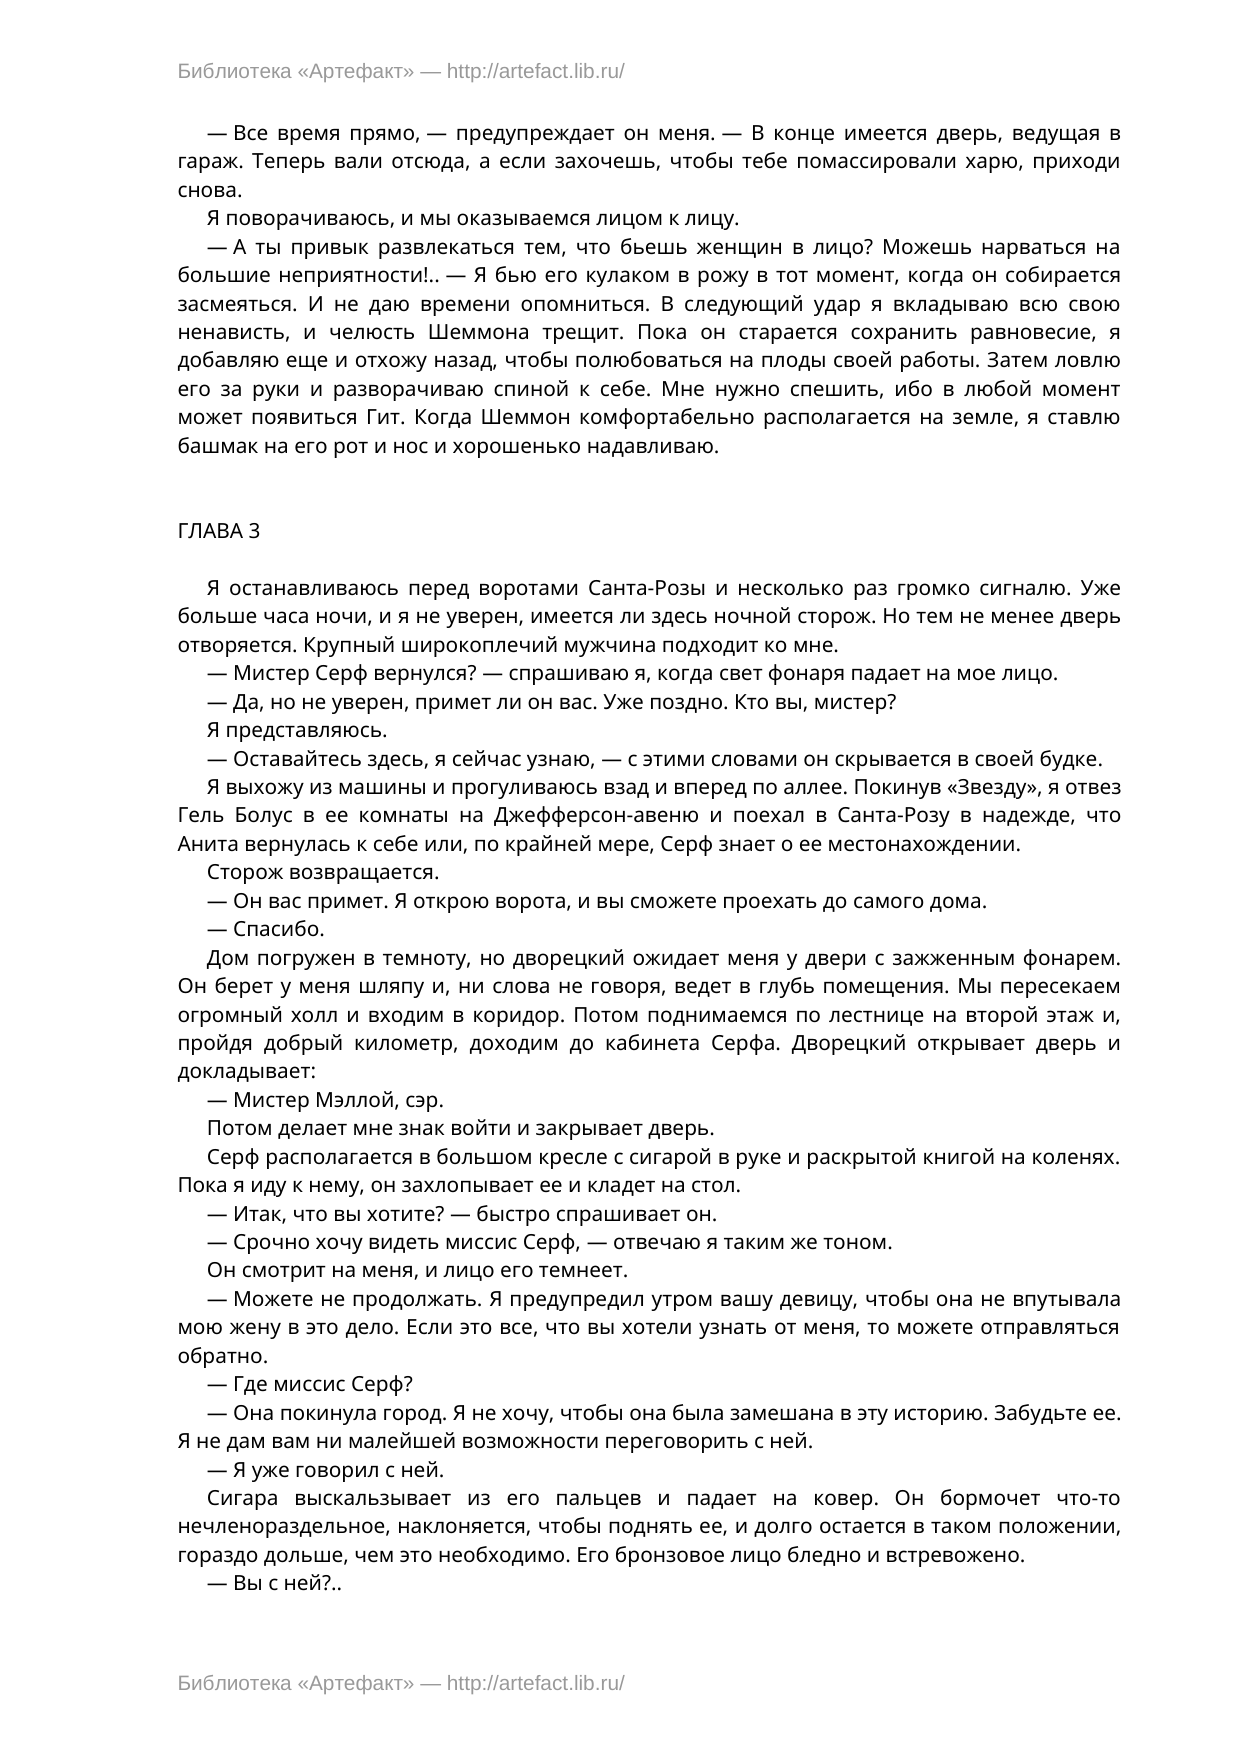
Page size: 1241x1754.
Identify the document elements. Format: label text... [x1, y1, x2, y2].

text — Срочно хочу видеть миссис Серф, — отвечаю я таким же тоном. [177, 1227, 1122, 1256]
text — Можете не продолжать. Я предупредил утром вашу девицу, чтобы она не впутывала мою жену в это дело. Если это все, что вы хотели узнать от меня, то можете отправляться обратно. [177, 1284, 1122, 1369]
text Сторож возвращается. [177, 857, 1122, 886]
text — Оставайтесь здесь, я сейчас узнаю, — с этими словами он скрывается в своей будке. [177, 744, 1122, 772]
text Я останавливаюсь перед воротами Санта-Розы и несколько раз громко сигналю. Уже больше часа ночи, и я не уверен, имеется ли здесь ночной сторож. Но тем не менее дверь отворяется. Крупный широкоплечий мужчина подходит ко мне. [177, 573, 1122, 658]
text — Все время прямо, — предупреждает он меня. — В конце имеется дверь, ведущая в гараж. Теперь вали отсюда, а если захочешь, чтобы тебе помассировали харю, приходи снова. [177, 118, 1122, 203]
text — Итак, что вы хотите? — быстро спрашивает он. [177, 1199, 1122, 1227]
text ГЛАВА 3 [177, 516, 1122, 545]
text Я выхожу из машины и прогуливаюсь взад и вперед по аллее. Покинув «Звезду», я отвез Гель Болус в ее комнаты на Джефферсон-авеню и поехал в Санта-Розу в надежде, что Анита вернулась к себе или, по крайней мере, Серф знает о ее местонахождении. [177, 772, 1122, 857]
text Он смотрит на меня, и лицо его темнеет. [177, 1256, 1122, 1284]
text Потом делает мне знак войти и закрывает дверь. [177, 1113, 1122, 1142]
text — Спасибо. [177, 914, 1122, 943]
text — Она покинула город. Я не хочу, чтобы она была замешана в эту историю. Забудьте ее. Я не дам вам ни малейшей возможности переговорить с ней. [177, 1398, 1122, 1455]
text Сигара выскальзывает из его пальцев и падает на ковер. Он бормочет что-то нечленораздельное, наклоняется, чтобы поднять ее, и долго остается в таком положении, гораздо дольше, чем это необходимо. Его бронзовое лицо бледно и встревожено. [177, 1483, 1122, 1568]
text Я представляюсь. [177, 715, 1122, 744]
text — Мистер Мэллой, сэр. [177, 1085, 1122, 1113]
text — А ты привык развлекаться тем, что бьешь женщин в лицо? Можешь нарваться на большие неприятности!.. — Я бью его кулаком в рожу в тот момент, когда он собирается засмеяться. И не даю времени опомниться. В следующий удар я вкладываю всю свою ненависть, и челюсть Шеммона трещит. Пока он старается сохранить равновесие, я добавляю еще и отхожу назад, чтобы полюбоваться на плоды своей работы. Затем ловлю его за руки и разворачиваю спиной к себе. Мне нужно спешить, ибо в любой момент может появиться Гит. Когда Шеммон комфортабельно располагается на земле, я ставлю башмак на его рот и нос и хорошенько надавливаю. [177, 232, 1122, 459]
text — Мистер Серф вернулся? — спрашиваю я, когда свет фонаря падает на мое лицо. [177, 658, 1122, 687]
text — Вы с ней?.. [177, 1568, 1122, 1597]
text Я поворачиваюсь, и мы оказываемся лицом к лицу. [177, 203, 1122, 232]
text Серф располагается в большом кресле с сигарой в руке и раскрытой книгой на коленях. Пока я иду к нему, он захлопывает ее и кладет на стол. [177, 1142, 1122, 1199]
text — Я уже говорил с ней. [177, 1455, 1122, 1483]
text — Да, но не уверен, примет ли он вас. Уже поздно. Кто вы, мистер? [177, 687, 1122, 715]
text — Он вас примет. Я открою ворота, и вы сможете проехать до самого дома. [177, 886, 1122, 914]
text — Где миссис Серф? [177, 1369, 1122, 1398]
text Дом погружен в темноту, но дворецкий ожидает меня у двери с зажженным фонарем. Он берет у меня шляпу и, ни слова не говоря, ведет в глубь помещения. Мы пересекаем огромный холл и входим в коридор. Потом поднимаемся по лестнице на второй этаж и, пройдя добрый километр, доходим до кабинета Серфа. Дворецкий открывает дверь и докладывает: [177, 943, 1122, 1085]
